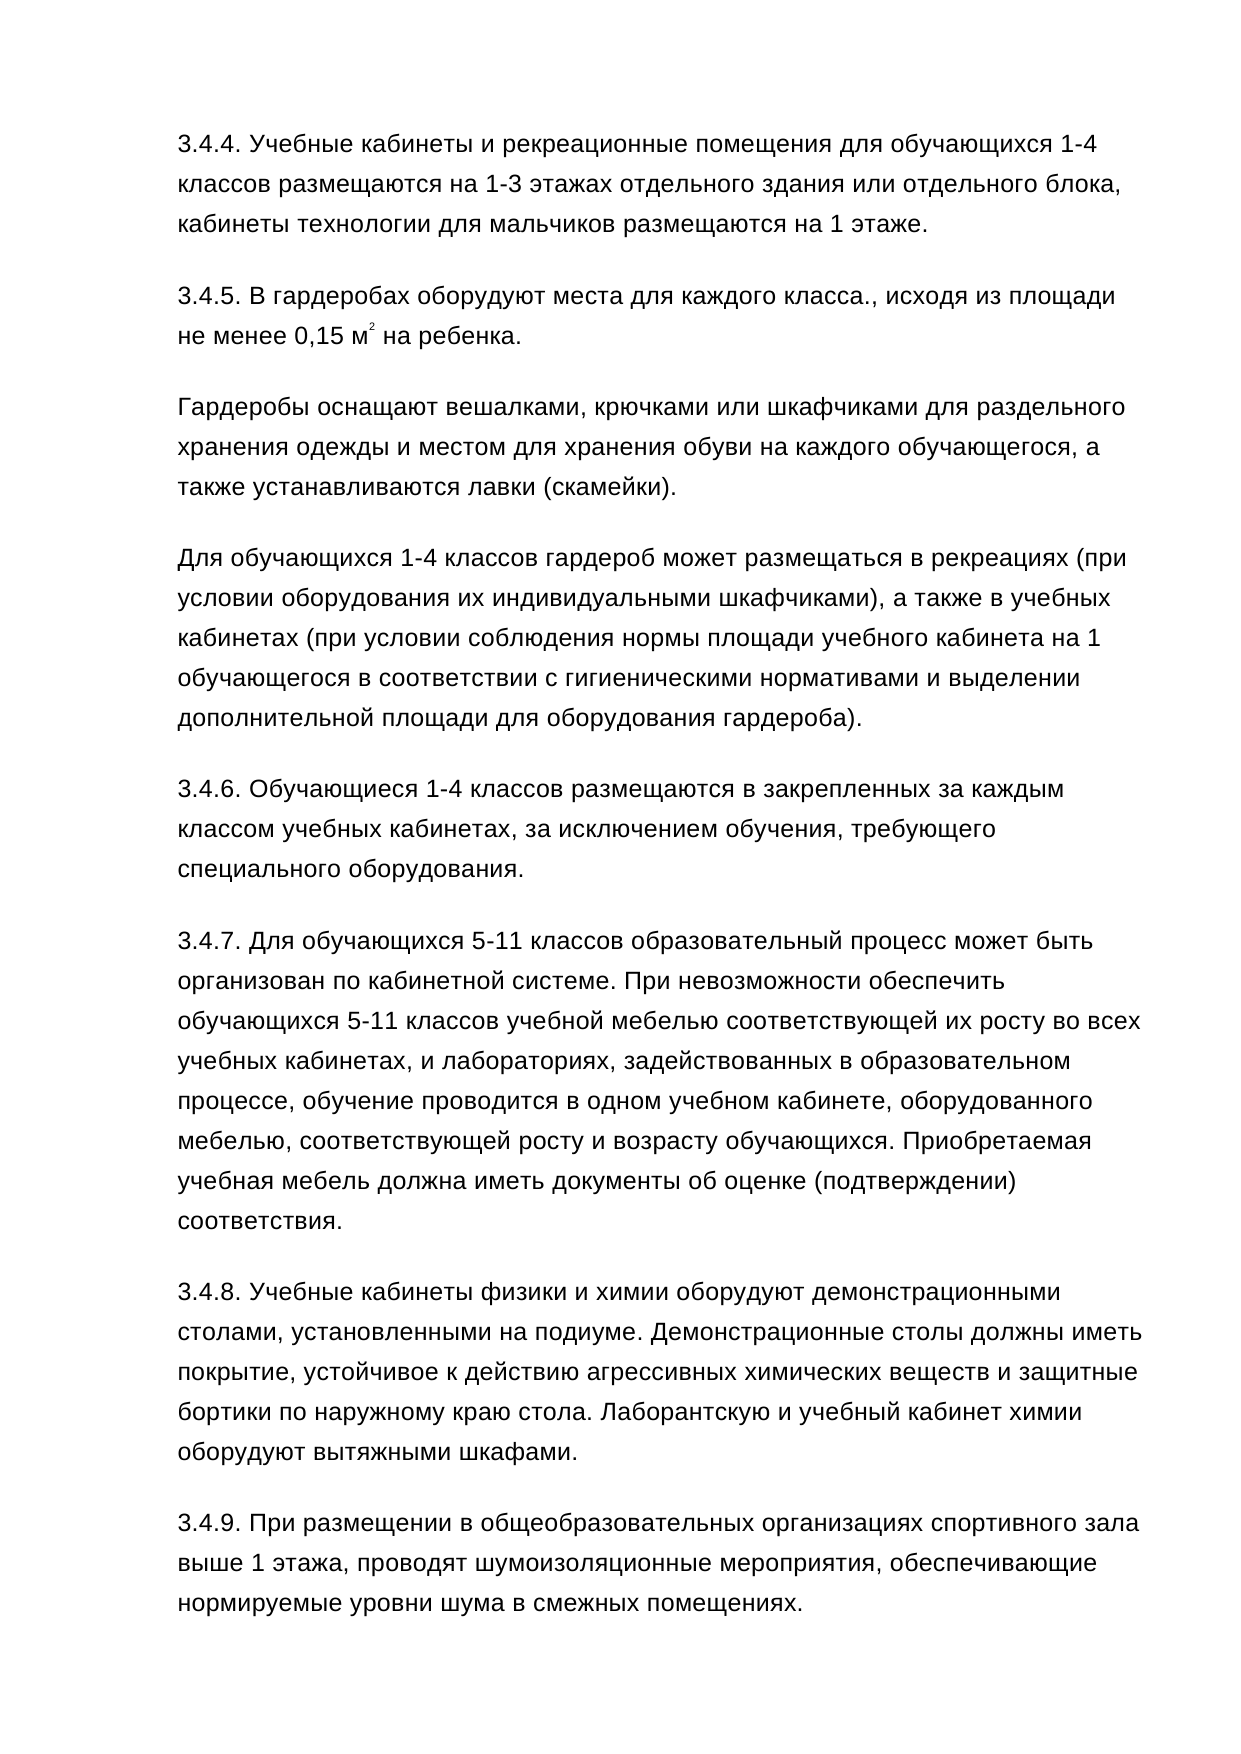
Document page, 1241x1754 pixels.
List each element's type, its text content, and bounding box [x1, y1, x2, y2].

text 3.4.6. Обучающиеся 1-4 классов размещаются в закрепленных за каждым классом учебных кабинетах, за исключением обучения, требующего специального оборудования. [177, 763, 1152, 883]
text 3.4.5. В гардеробах оборудуют места для каждого класса., исходя из площади не менее 0,15 м2 на ребенка. [177, 269, 1152, 349]
text 3.4.7. Для обучающихся 5-11 классов образовательный процесс может быть организован по кабинетной системе. При невозможности обеспечить обучающихся 5-11 классов учебной мебелью соответствующей их росту во всех учебных кабинетах, и лабораториях, задействованных в образовательном процессе, обучение проводится в одном учебном кабинете, оборудованного мебелью, соответствующей росту и возрасту обучающихся. Приобретаемая учебная мебель должна иметь документы об оценке (подтверждении) соответствия. [177, 914, 1152, 1234]
text 3.4.9. При размещении в общеобразовательных организациях спортивного зала выше 1 этажа, проводят шумоизоляционные мероприятия, обеспечивающие нормируемые уровни шума в смежных помещениях. [177, 1497, 1152, 1617]
text 3.4.8. Учебные кабинеты физики и химии оборудуют демонстрационными столами, установленными на подиуме. Демонстрационные столы должны иметь покрытие, устойчивое к действию агрессивных химических веществ и защитные бортики по наружному краю стола. Лаборантскую и учебный кабинет химии оборудуют вытяжными шкафами. [177, 1266, 1152, 1466]
text Гардеробы оснащают вешалками, крючками или шкафчиками для раздельного хранения одежды и местом для хранения обуви на каждого обучающегося, а также устанавливаются лавки (скамейки). [177, 381, 1152, 501]
text 3.4.4. Учебные кабинеты и рекреационные помещения для обучающихся 1-4 классов размещаются на 1-3 этажах отдельного здания или отдельного блока, кабинеты технологии для мальчиков размещаются на 1 этаже. [177, 118, 1152, 238]
text Для обучающихся 1-4 классов гардероб может размещаться в рекреациях (при условии оборудования их индивидуальными шкафчиками), а также в учебных кабинетах (при условии соблюдения нормы площади учебного кабинета на 1 обучающегося в соответствии с гигиеническими нормативами и выделении дополнительной площади для оборудования гардероба). [177, 532, 1152, 732]
